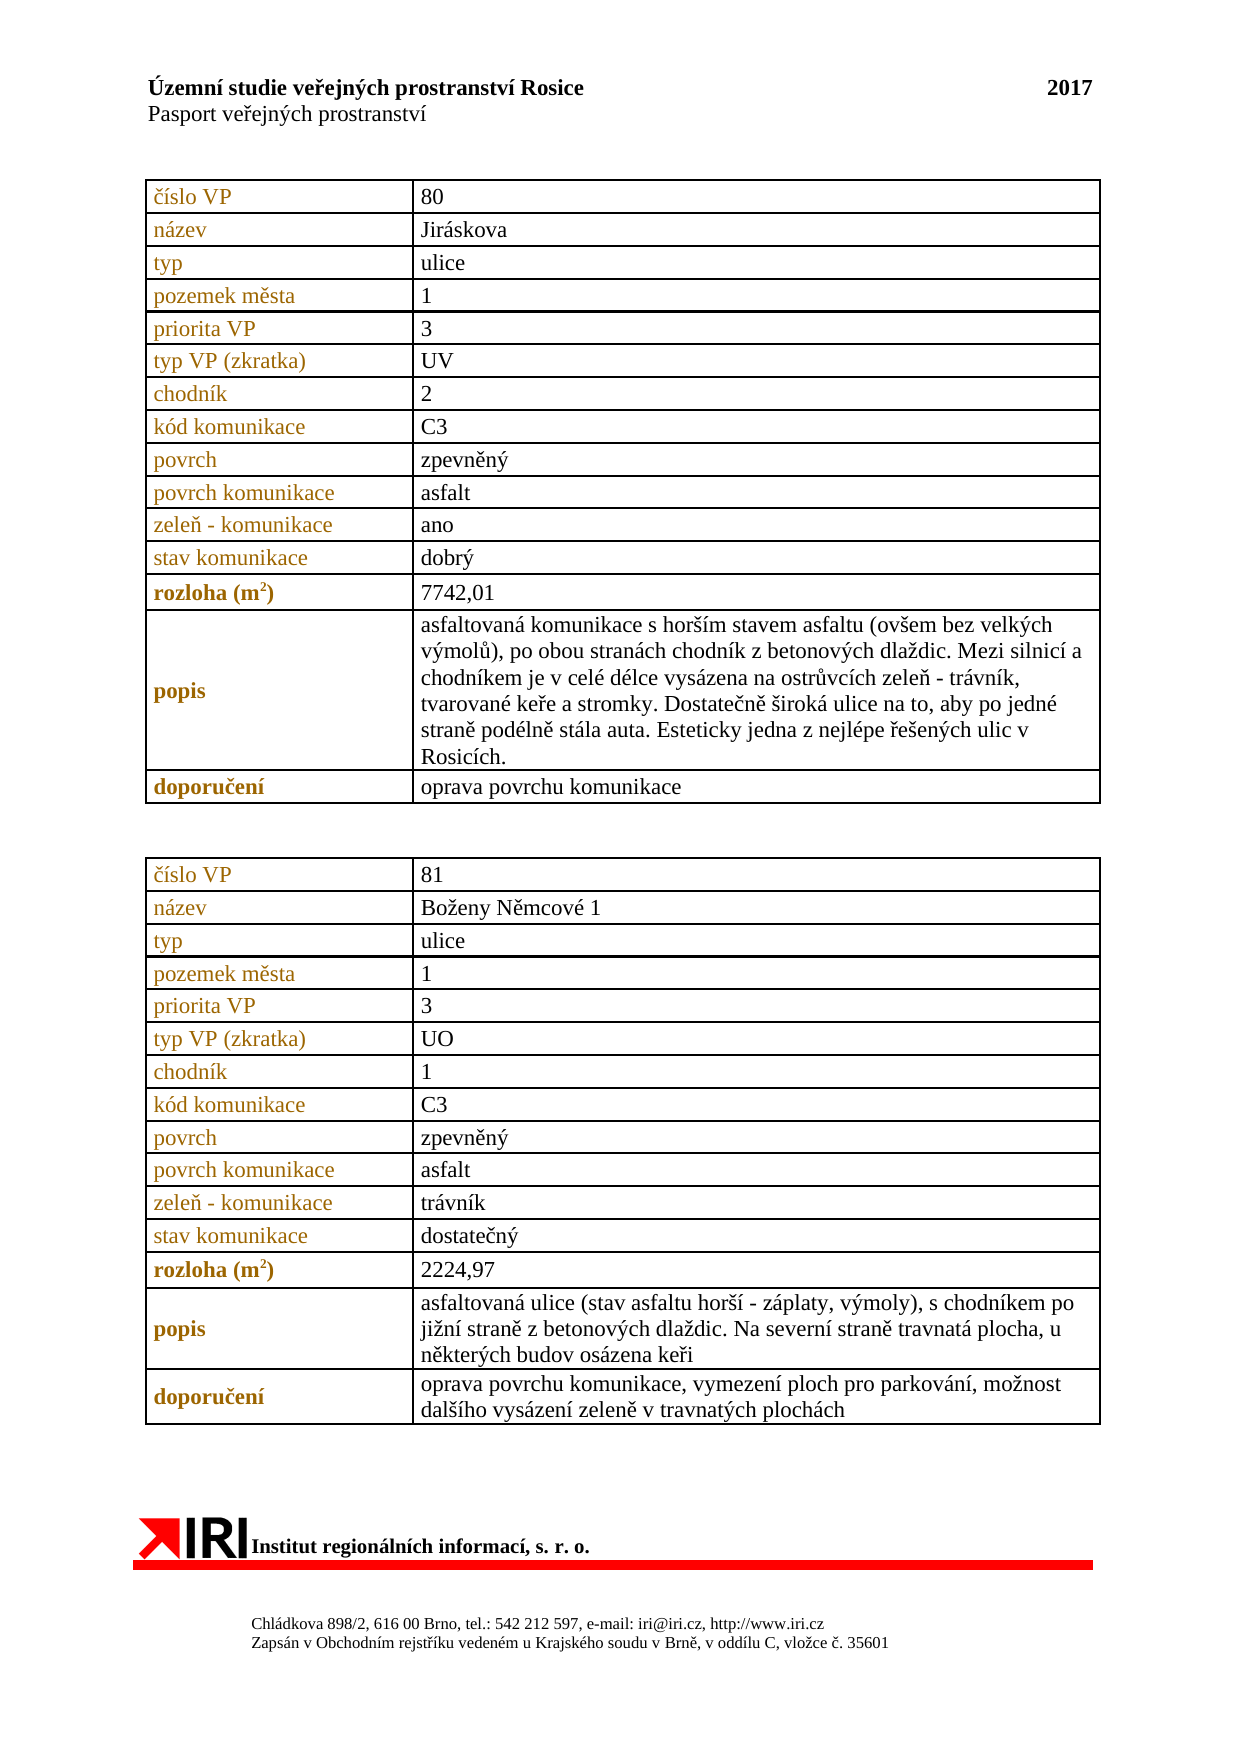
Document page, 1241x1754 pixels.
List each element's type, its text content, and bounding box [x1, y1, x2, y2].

table_cell ulice [414, 247, 1099, 278]
table_cell rozloha (m2) [147, 1253, 412, 1287]
picture [136, 1516, 250, 1560]
table_cell kód komunikace [147, 411, 412, 442]
table_cell UO [414, 1023, 1099, 1054]
table_cell 1 [414, 1056, 1099, 1087]
table_cell typ VP (zkratka) [147, 345, 412, 376]
table_cell povrch komunikace [147, 1154, 412, 1185]
table_cell zeleň - komunikace [147, 509, 412, 540]
table_cell typ [147, 925, 412, 955]
table_cell Boženy Němcové 1 [414, 892, 1099, 923]
table_cell povrch [147, 1122, 412, 1152]
table_cell 2224,97 [414, 1253, 1099, 1287]
table_cell popis [147, 611, 412, 769]
table_cell typ VP (zkratka) [147, 1023, 412, 1054]
table_cell pozemek města [147, 958, 412, 988]
table_cell povrch [147, 444, 412, 474]
table_cell oprava povrchu komunikace, vymezení ploch pro parkování, možnost dalšího vysázení zeleně v travnatých plochách [414, 1370, 1099, 1423]
table_cell Jiráskova [414, 214, 1099, 245]
table_cell trávník [414, 1187, 1099, 1218]
table_cell C3 [414, 1089, 1099, 1119]
table_cell zpevněný [414, 1122, 1099, 1152]
table_cell 3 [414, 313, 1099, 343]
table_cell asfaltovaná ulice (stav asfaltu horší - záplaty, výmoly), s chodníkem po jižní straně z betonových dlaždic. Na severní straně travnatá plocha, u některých budov osázena keři [414, 1289, 1099, 1368]
table_cell asfaltovaná komunikace s horším stavem asfaltu (ovšem bez velkých výmolů), po obou stranách chodník z betonových dlaždic. Mezi silnicí a chodníkem je v celé délce vysázena na ostrůvcích zeleň - trávník, tvarované keře a stromky. Dostatečně široká ulice na to, aby po jedné straně podélně stála auta. Esteticky jedna z nejlépe řešených ulic v Rosicích. [414, 611, 1099, 769]
table_cell chodník [147, 378, 412, 409]
table_header 81 [414, 859, 1099, 890]
table_cell zeleň - komunikace [147, 1187, 412, 1218]
table_cell oprava povrchu komunikace [414, 771, 1099, 802]
table_cell ano [414, 509, 1099, 540]
table_cell pozemek města [147, 280, 412, 310]
table_cell 3 [414, 990, 1099, 1021]
table_cell typ [147, 247, 412, 278]
table_cell priorita VP [147, 990, 412, 1021]
table_cell 1 [414, 958, 1099, 988]
table_cell priorita VP [147, 313, 412, 343]
table_cell 7742,01 [414, 575, 1099, 609]
table_cell 2 [414, 378, 1099, 409]
table_cell asfalt [414, 477, 1099, 507]
table_cell dostatečný [414, 1220, 1099, 1251]
table_cell chodník [147, 1056, 412, 1087]
table_cell stav komunikace [147, 542, 412, 573]
table_cell doporučení [147, 771, 412, 802]
table_header číslo VP [147, 859, 412, 890]
table_header 80 [414, 181, 1099, 212]
table_cell asfalt [414, 1154, 1099, 1185]
table_cell C3 [414, 411, 1099, 442]
table_cell rozloha (m2) [147, 575, 412, 609]
table_cell ulice [414, 925, 1099, 955]
table_cell doporučení [147, 1370, 412, 1423]
table_cell 1 [414, 280, 1099, 310]
table_cell popis [147, 1289, 412, 1368]
table_cell dobrý [414, 542, 1099, 573]
table_cell UV [414, 345, 1099, 376]
table_cell povrch komunikace [147, 477, 412, 507]
table_cell název [147, 892, 412, 923]
table_cell stav komunikace [147, 1220, 412, 1251]
table_cell kód komunikace [147, 1089, 412, 1119]
table_cell zpevněný [414, 444, 1099, 474]
table_header číslo VP [147, 181, 412, 212]
table_cell název [147, 214, 412, 245]
